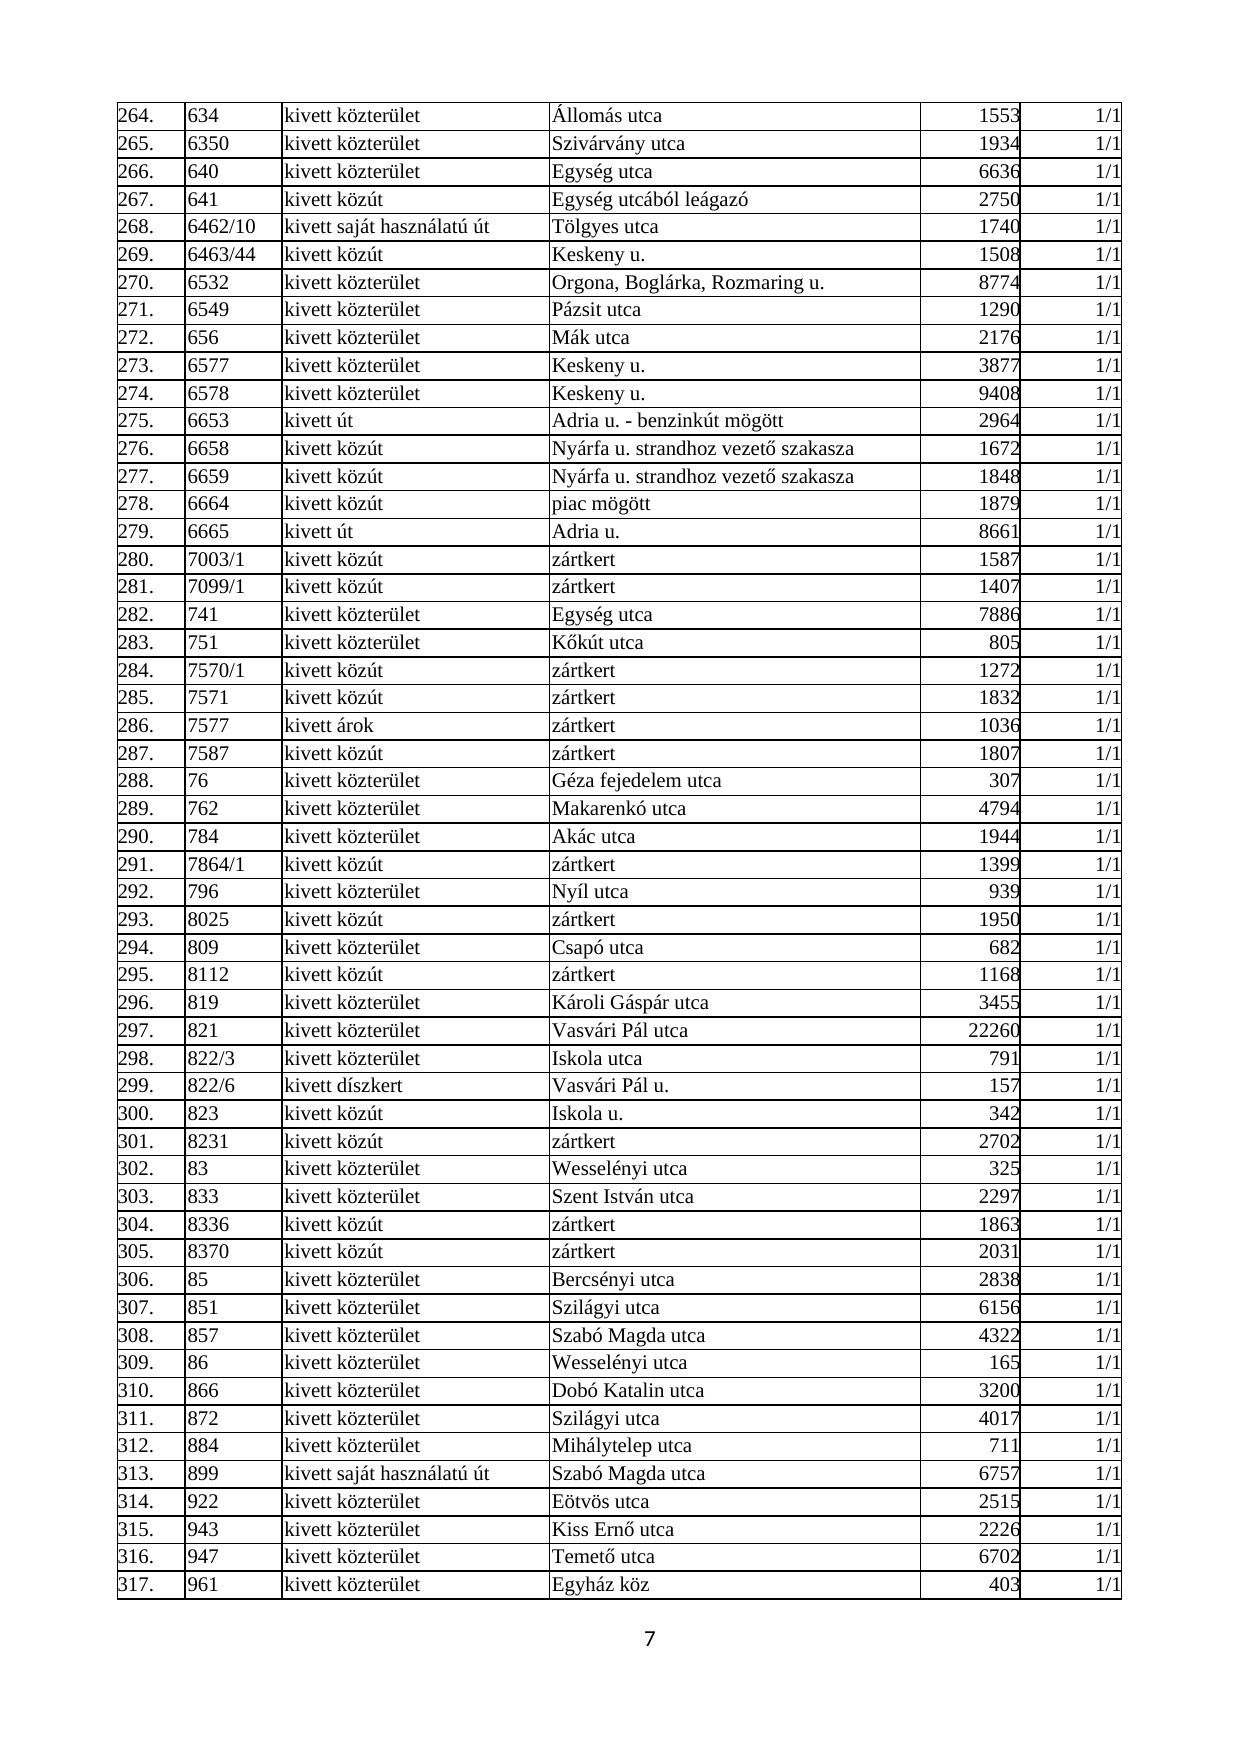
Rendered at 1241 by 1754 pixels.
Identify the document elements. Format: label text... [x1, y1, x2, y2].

table_cell kivett közterület [283, 103, 549, 129]
table_cell Wesselényi utca [550, 1156, 920, 1182]
table_cell zártkert [550, 685, 920, 711]
table_cell 403 [921, 1572, 1019, 1598]
table_cell 1/1 [1021, 242, 1121, 268]
table_cell Akác utca [550, 824, 920, 850]
table_cell Vasvári Pál u. [550, 1073, 920, 1099]
table_cell 309. [118, 1350, 184, 1376]
table_cell 821 [186, 1018, 281, 1044]
table_cell Tölgyes utca [550, 214, 920, 240]
table_cell 7099/1 [186, 575, 281, 601]
table_cell Károli Gáspár utca [550, 990, 920, 1016]
table_cell kivett közút [283, 464, 549, 490]
table_cell Keskeny u. [550, 381, 920, 407]
table_cell zártkert [550, 713, 920, 739]
table_cell 1/1 [1021, 1156, 1121, 1182]
table_cell Iskola u. [550, 1101, 920, 1127]
table_cell kivett közterület [283, 1433, 549, 1459]
table_cell kivett közút [283, 242, 549, 268]
table_cell 306. [118, 1267, 184, 1293]
table_cell 641 [186, 187, 281, 213]
table_cell 85 [186, 1267, 281, 1293]
table_cell Szivárvány utca [550, 131, 920, 157]
table_cell 6658 [186, 436, 281, 462]
table_cell kivett közút [283, 547, 549, 573]
table_cell Keskeny u. [550, 242, 920, 268]
table_cell 943 [186, 1517, 281, 1543]
table_cell 165 [921, 1350, 1019, 1376]
table_cell kivett közút [283, 962, 549, 988]
table_cell 8774 [921, 270, 1019, 296]
table_cell kivett közterület [283, 325, 549, 351]
table_cell 6549 [186, 297, 281, 323]
table_cell Állomás utca [550, 103, 920, 129]
table_cell 682 [921, 935, 1019, 961]
table_cell 282. [118, 602, 184, 628]
table_cell 8231 [186, 1129, 281, 1155]
table_cell kivett díszkert [283, 1073, 549, 1099]
table_cell 833 [186, 1184, 281, 1210]
table_cell 796 [186, 879, 281, 905]
table_cell 310. [118, 1378, 184, 1404]
table_cell 6757 [921, 1461, 1019, 1487]
table_cell 8661 [921, 519, 1019, 545]
table_cell 1407 [921, 575, 1019, 601]
table_cell Temető utca [550, 1544, 920, 1570]
table_cell 313. [118, 1461, 184, 1487]
table_cell 1/1 [1021, 990, 1121, 1016]
table_cell kivett közterület [283, 1406, 549, 1432]
table_cell Szent István utca [550, 1184, 920, 1210]
table_cell Egység utca [550, 602, 920, 628]
table_cell 961 [186, 1572, 281, 1598]
table_cell 4794 [921, 796, 1019, 822]
table_cell 6532 [186, 270, 281, 296]
table_cell 266. [118, 159, 184, 185]
table_cell 281. [118, 575, 184, 601]
table_cell 284. [118, 658, 184, 684]
table_cell kivett közterület [283, 1572, 549, 1598]
table_cell zártkert [550, 575, 920, 601]
table_cell 7886 [921, 602, 1019, 628]
table_cell Wesselényi utca [550, 1350, 920, 1376]
table_cell Iskola utca [550, 1046, 920, 1072]
table_cell 1863 [921, 1212, 1019, 1238]
table_cell 7570/1 [186, 658, 281, 684]
table_cell kivett közterület [283, 824, 549, 850]
table_cell 8370 [186, 1240, 281, 1266]
table_cell kivett közterület [283, 1156, 549, 1182]
table_cell 1879 [921, 491, 1019, 517]
table_cell 851 [186, 1295, 281, 1321]
table_cell 1807 [921, 741, 1019, 767]
table_cell zártkert [550, 907, 920, 933]
table_cell kivett közterület [283, 796, 549, 822]
table_cell 295. [118, 962, 184, 988]
table_cell 6665 [186, 519, 281, 545]
table_cell 8336 [186, 1212, 281, 1238]
table_cell 316. [118, 1544, 184, 1570]
table_cell 314. [118, 1489, 184, 1515]
table_cell piac mögött [550, 491, 920, 517]
table_cell 297. [118, 1018, 184, 1044]
table_cell 1508 [921, 242, 1019, 268]
table_cell 947 [186, 1544, 281, 1570]
table_cell 290. [118, 824, 184, 850]
table_cell Eötvös utca [550, 1489, 920, 1515]
table_cell 8112 [186, 962, 281, 988]
table_cell 308. [118, 1323, 184, 1349]
table_cell 1/1 [1021, 1184, 1121, 1210]
table_cell 300. [118, 1101, 184, 1127]
table_cell kivett közterület [283, 879, 549, 905]
table_cell 6702 [921, 1544, 1019, 1570]
table_cell 2031 [921, 1240, 1019, 1266]
table_cell 1934 [921, 131, 1019, 157]
table_cell 711 [921, 1433, 1019, 1459]
table_cell 1/1 [1021, 852, 1121, 878]
table_cell 1/1 [1021, 962, 1121, 988]
table_cell 4322 [921, 1323, 1019, 1349]
table_cell 1/1 [1021, 1212, 1121, 1238]
table_cell 1/1 [1021, 187, 1121, 213]
table_cell kivett közút [283, 685, 549, 711]
table_cell 1/1 [1021, 1572, 1121, 1598]
table_cell 1036 [921, 713, 1019, 739]
table_cell 283. [118, 630, 184, 656]
table_cell kivett közút [283, 575, 549, 601]
table_cell 823 [186, 1101, 281, 1127]
table_cell 1/1 [1021, 1323, 1121, 1349]
table_cell Szilágyi utca [550, 1406, 920, 1432]
table_cell 1/1 [1021, 630, 1121, 656]
table_cell zártkert [550, 852, 920, 878]
table_cell Kőkút utca [550, 630, 920, 656]
table_cell 1/1 [1021, 325, 1121, 351]
table_cell kivett közterület [283, 1267, 549, 1293]
table_cell kivett közterület [283, 1378, 549, 1404]
table_cell Dobó Katalin utca [550, 1378, 920, 1404]
table_cell Mihálytelep utca [550, 1433, 920, 1459]
table_cell 271. [118, 297, 184, 323]
table_cell kivett közterület [283, 353, 549, 379]
table_cell 822/3 [186, 1046, 281, 1072]
table_cell 1/1 [1021, 1101, 1121, 1127]
table_cell 1/1 [1021, 1267, 1121, 1293]
table_cell Szabó Magda utca [550, 1323, 920, 1349]
table_cell 287. [118, 741, 184, 767]
table_cell 269. [118, 242, 184, 268]
table_cell 291. [118, 852, 184, 878]
table_cell 1944 [921, 824, 1019, 850]
table_cell 1/1 [1021, 270, 1121, 296]
table_cell 791 [921, 1046, 1019, 1072]
table_cell 9408 [921, 381, 1019, 407]
table_cell 1/1 [1021, 685, 1121, 711]
table_cell 1848 [921, 464, 1019, 490]
table_cell 2750 [921, 187, 1019, 213]
table_cell 1/1 [1021, 879, 1121, 905]
table_cell Keskeny u. [550, 353, 920, 379]
table_cell 275. [118, 408, 184, 434]
table_cell 298. [118, 1046, 184, 1072]
table_cell kivett közút [283, 907, 549, 933]
table_cell 1/1 [1021, 1073, 1121, 1099]
table_cell 292. [118, 879, 184, 905]
table_cell kivett közterület [283, 270, 549, 296]
table_cell 884 [186, 1433, 281, 1459]
table_cell 857 [186, 1323, 281, 1349]
table_cell 279. [118, 519, 184, 545]
table_cell 872 [186, 1406, 281, 1432]
table_cell 1/1 [1021, 907, 1121, 933]
table_cell kivett közút [283, 491, 549, 517]
table_cell kivett közterület [283, 935, 549, 961]
table_cell 1/1 [1021, 131, 1121, 157]
table_cell Csapó utca [550, 935, 920, 961]
table_cell 1/1 [1021, 1018, 1121, 1044]
table_cell 6350 [186, 131, 281, 157]
table_cell kivett közterület [283, 630, 549, 656]
table_cell 6653 [186, 408, 281, 434]
table_cell 1/1 [1021, 1350, 1121, 1376]
table_cell 1672 [921, 436, 1019, 462]
table_cell 272. [118, 325, 184, 351]
table_cell kivett közterület [283, 381, 549, 407]
table_cell 1/1 [1021, 768, 1121, 794]
table_cell zártkert [550, 547, 920, 573]
table_cell 8025 [186, 907, 281, 933]
table_cell 1/1 [1021, 159, 1121, 185]
table_cell 315. [118, 1517, 184, 1543]
table_cell 6577 [186, 353, 281, 379]
table_cell 1/1 [1021, 1129, 1121, 1155]
table_cell 822/6 [186, 1073, 281, 1099]
table_cell kivett közterület [283, 159, 549, 185]
table_cell 922 [186, 1489, 281, 1515]
table_cell 1/1 [1021, 103, 1121, 129]
table_cell 1/1 [1021, 436, 1121, 462]
table_cell Egység utcából leágazó [550, 187, 920, 213]
table_cell 86 [186, 1350, 281, 1376]
table_cell 6156 [921, 1295, 1019, 1321]
table_cell 1/1 [1021, 658, 1121, 684]
table_cell 805 [921, 630, 1019, 656]
table_cell Nyárfa u. strandhoz vezető szakasza [550, 464, 920, 490]
table_cell kivett út [283, 519, 549, 545]
table_cell zártkert [550, 658, 920, 684]
table_cell 762 [186, 796, 281, 822]
table_cell 268. [118, 214, 184, 240]
table_cell 1/1 [1021, 1378, 1121, 1404]
table_cell 1/1 [1021, 1406, 1121, 1432]
table_cell Makarenkó utca [550, 796, 920, 822]
table_cell 274. [118, 381, 184, 407]
table_cell 784 [186, 824, 281, 850]
table_cell zártkert [550, 1240, 920, 1266]
table_cell kivett közterület [283, 768, 549, 794]
table_cell 1/1 [1021, 1517, 1121, 1543]
table_cell 83 [186, 1156, 281, 1182]
table_cell 6578 [186, 381, 281, 407]
table_cell 302. [118, 1156, 184, 1182]
table_cell kivett közterület [283, 1489, 549, 1515]
table_cell 276. [118, 436, 184, 462]
table_cell 1/1 [1021, 824, 1121, 850]
table_cell zártkert [550, 1129, 920, 1155]
table_cell 2226 [921, 1517, 1019, 1543]
table_cell 1290 [921, 297, 1019, 323]
table_cell kivett árok [283, 713, 549, 739]
table_cell 270. [118, 270, 184, 296]
table_cell 1/1 [1021, 214, 1121, 240]
table_cell 1399 [921, 852, 1019, 878]
table_cell 1/1 [1021, 547, 1121, 573]
table_cell 286. [118, 713, 184, 739]
table_cell 1/1 [1021, 1461, 1121, 1487]
table_cell kivett közút [283, 1240, 549, 1266]
table_cell kivett közterület [283, 1046, 549, 1072]
table_cell 656 [186, 325, 281, 351]
table_cell kivett közterület [283, 1018, 549, 1044]
table_cell 7003/1 [186, 547, 281, 573]
table_cell 1272 [921, 658, 1019, 684]
table_cell 819 [186, 990, 281, 1016]
table_cell 2702 [921, 1129, 1019, 1155]
table_cell 2176 [921, 325, 1019, 351]
table_cell 278. [118, 491, 184, 517]
table_cell 1/1 [1021, 1046, 1121, 1072]
table_cell 1/1 [1021, 519, 1121, 545]
table_cell 1832 [921, 685, 1019, 711]
table_cell 1/1 [1021, 408, 1121, 434]
table_cell zártkert [550, 1212, 920, 1238]
table_cell 325 [921, 1156, 1019, 1182]
table_cell Kiss Ernő utca [550, 1517, 920, 1543]
table_cell 1/1 [1021, 297, 1121, 323]
table_cell kivett közút [283, 658, 549, 684]
table_cell kivett közút [283, 187, 549, 213]
table_cell Adria u. - benzinkút mögött [550, 408, 920, 434]
table_cell kivett közút [283, 852, 549, 878]
table_cell 3455 [921, 990, 1019, 1016]
table_cell 4017 [921, 1406, 1019, 1432]
table_cell 7587 [186, 741, 281, 767]
table_cell 1/1 [1021, 575, 1121, 601]
table_cell 280. [118, 547, 184, 573]
table_cell 288. [118, 768, 184, 794]
table_cell 299. [118, 1073, 184, 1099]
table_cell 7864/1 [186, 852, 281, 878]
table_cell kivett közterület [283, 1323, 549, 1349]
table_cell 1/1 [1021, 1489, 1121, 1515]
table_cell Géza fejedelem utca [550, 768, 920, 794]
table_cell 277. [118, 464, 184, 490]
table_cell 1/1 [1021, 602, 1121, 628]
table_cell 273. [118, 353, 184, 379]
table_cell 294. [118, 935, 184, 961]
table_cell 809 [186, 935, 281, 961]
table_cell 1/1 [1021, 713, 1121, 739]
table_cell 1/1 [1021, 1544, 1121, 1570]
table_cell 305. [118, 1240, 184, 1266]
table_cell Mák utca [550, 325, 920, 351]
table_cell 303. [118, 1184, 184, 1210]
table_cell 1/1 [1021, 491, 1121, 517]
table_cell Bercsényi utca [550, 1267, 920, 1293]
table_cell 1950 [921, 907, 1019, 933]
table_cell 741 [186, 602, 281, 628]
table_cell 307. [118, 1295, 184, 1321]
table_cell 296. [118, 990, 184, 1016]
table_cell 6463/44 [186, 242, 281, 268]
table_cell 264. [118, 103, 184, 129]
table_cell 1/1 [1021, 741, 1121, 767]
table_cell 157 [921, 1073, 1019, 1099]
table_cell zártkert [550, 962, 920, 988]
table_cell kivett közterület [283, 990, 549, 1016]
table_cell 2964 [921, 408, 1019, 434]
table_cell 312. [118, 1433, 184, 1459]
table_cell 1/1 [1021, 935, 1121, 961]
table_cell 301. [118, 1129, 184, 1155]
table_cell 6462/10 [186, 214, 281, 240]
table_cell 311. [118, 1406, 184, 1432]
table_cell 6636 [921, 159, 1019, 185]
table_cell 3200 [921, 1378, 1019, 1404]
table_cell kivett közterület [283, 602, 549, 628]
table_cell kivett közterület [283, 1517, 549, 1543]
table_cell kivett közút [283, 741, 549, 767]
table_cell 6659 [186, 464, 281, 490]
table_cell 939 [921, 879, 1019, 905]
table_cell 1/1 [1021, 464, 1121, 490]
table_cell 285. [118, 685, 184, 711]
table_cell 1/1 [1021, 353, 1121, 379]
table_cell 634 [186, 103, 281, 129]
table_cell 1/1 [1021, 1295, 1121, 1321]
table_cell kivett saját használatú út [283, 1461, 549, 1487]
table_cell kivett közút [283, 1129, 549, 1155]
table_cell kivett közterület [283, 1295, 549, 1321]
table_cell kivett saját használatú út [283, 214, 549, 240]
table_cell 267. [118, 187, 184, 213]
table_cell 265. [118, 131, 184, 157]
table_cell kivett közterület [283, 131, 549, 157]
table_cell 6664 [186, 491, 281, 517]
table_cell 2838 [921, 1267, 1019, 1293]
table_cell 1740 [921, 214, 1019, 240]
table_cell 1553 [921, 103, 1019, 129]
table_cell Egyház köz [550, 1572, 920, 1598]
table_cell Szabó Magda utca [550, 1461, 920, 1487]
table_cell 307 [921, 768, 1019, 794]
table_cell kivett út [283, 408, 549, 434]
table_cell 1/1 [1021, 1240, 1121, 1266]
table_cell kivett közterület [283, 1544, 549, 1570]
table_cell kivett közút [283, 1212, 549, 1238]
table_cell 317. [118, 1572, 184, 1598]
table_cell 866 [186, 1378, 281, 1404]
table_cell 7577 [186, 713, 281, 739]
table_cell Nyárfa u. strandhoz vezető szakasza [550, 436, 920, 462]
table_cell Vasvári Pál utca [550, 1018, 920, 1044]
table_cell 3877 [921, 353, 1019, 379]
table_cell kivett közút [283, 1101, 549, 1127]
table_cell Szilágyi utca [550, 1295, 920, 1321]
table_cell zártkert [550, 741, 920, 767]
table_cell 293. [118, 907, 184, 933]
table_cell Pázsit utca [550, 297, 920, 323]
table_cell 899 [186, 1461, 281, 1487]
table_cell 289. [118, 796, 184, 822]
table_cell kivett közút [283, 436, 549, 462]
table_cell 1/1 [1021, 796, 1121, 822]
table_cell Nyíl utca [550, 879, 920, 905]
table_cell 304. [118, 1212, 184, 1238]
table_cell 22260 [921, 1018, 1019, 1044]
table_cell kivett közterület [283, 1350, 549, 1376]
table_cell Egység utca [550, 159, 920, 185]
table_cell 1/1 [1021, 1433, 1121, 1459]
table_cell 76 [186, 768, 281, 794]
table_cell kivett közterület [283, 297, 549, 323]
table_cell 1/1 [1021, 381, 1121, 407]
table_cell 1168 [921, 962, 1019, 988]
table_cell 7571 [186, 685, 281, 711]
table_cell 640 [186, 159, 281, 185]
table_cell 342 [921, 1101, 1019, 1127]
table_cell 1587 [921, 547, 1019, 573]
table_cell Orgona, Boglárka, Rozmaring u. [550, 270, 920, 296]
table_cell kivett közterület [283, 1184, 549, 1210]
table_cell 2515 [921, 1489, 1019, 1515]
table_cell 751 [186, 630, 281, 656]
table_cell 2297 [921, 1184, 1019, 1210]
table_cell Adria u. [550, 519, 920, 545]
